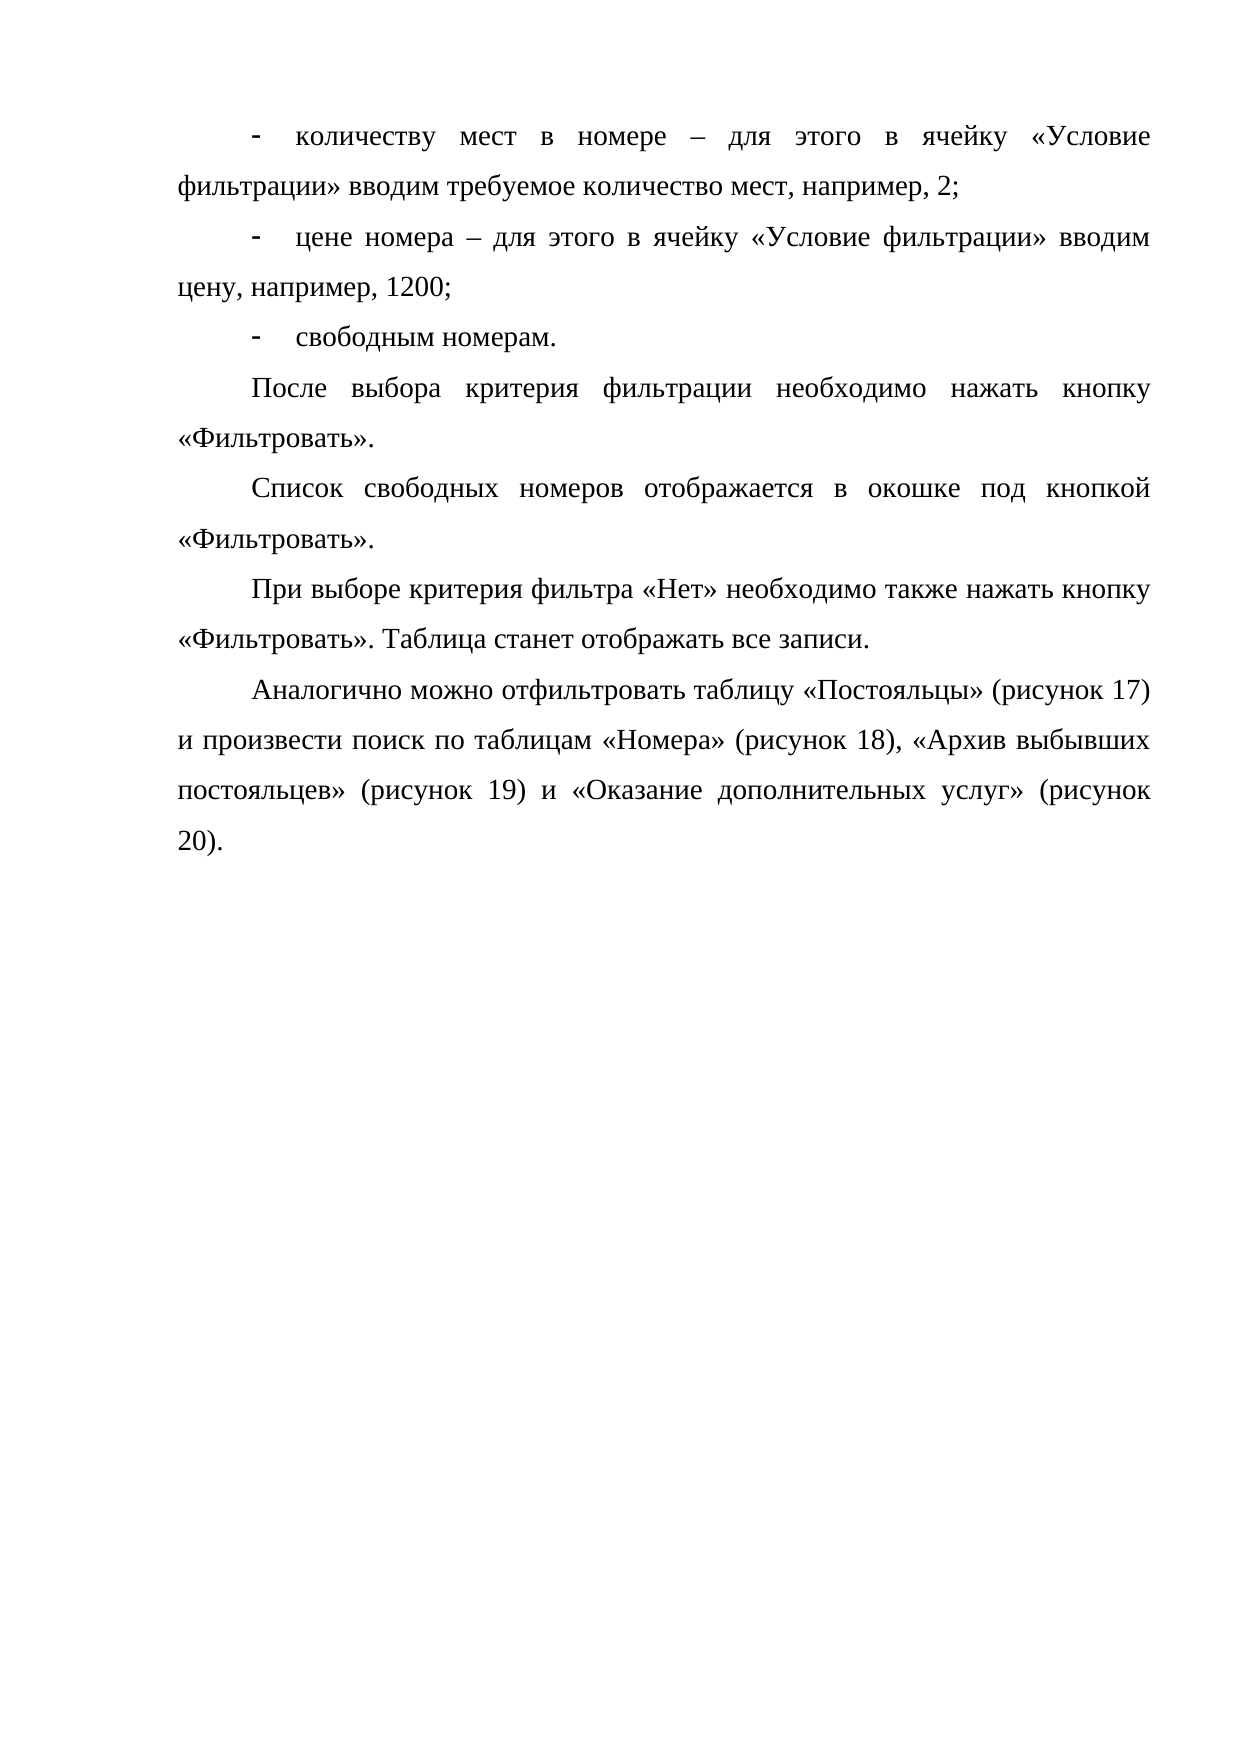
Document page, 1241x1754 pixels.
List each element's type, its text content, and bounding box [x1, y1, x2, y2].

list свободным номерам. [177, 319, 1152, 353]
list количеству мест в номере – для этого в ячейку «Условие фильтрации» вводим требуемое количество мест, например, 2; [177, 118, 1152, 202]
text После выбора критерия фильтрации необходимо нажать кнопку «Фильтровать». [177, 370, 1152, 454]
text Список свободных номеров отображается в окошке под кнопкой «Фильтровать». [177, 471, 1152, 554]
list цене номера – для этого в ячейку «Условие фильтрации» вводим цену, например, 1200; [177, 219, 1152, 303]
text При выборе критерия фильтра «Нет» необходимо также нажать кнопку «Фильтровать». Таблица станет отображать все записи. [177, 571, 1152, 655]
text Аналогично можно отфильтровать таблицу «Постояльцы» (рисунок 17) и произвести поиск по таблицам «Номера» (рисунок 18), «Архив выбывших постояльцев» (рисунок 19) и «Оказание дополнительных услуг» (рисунок 20). [177, 672, 1152, 856]
